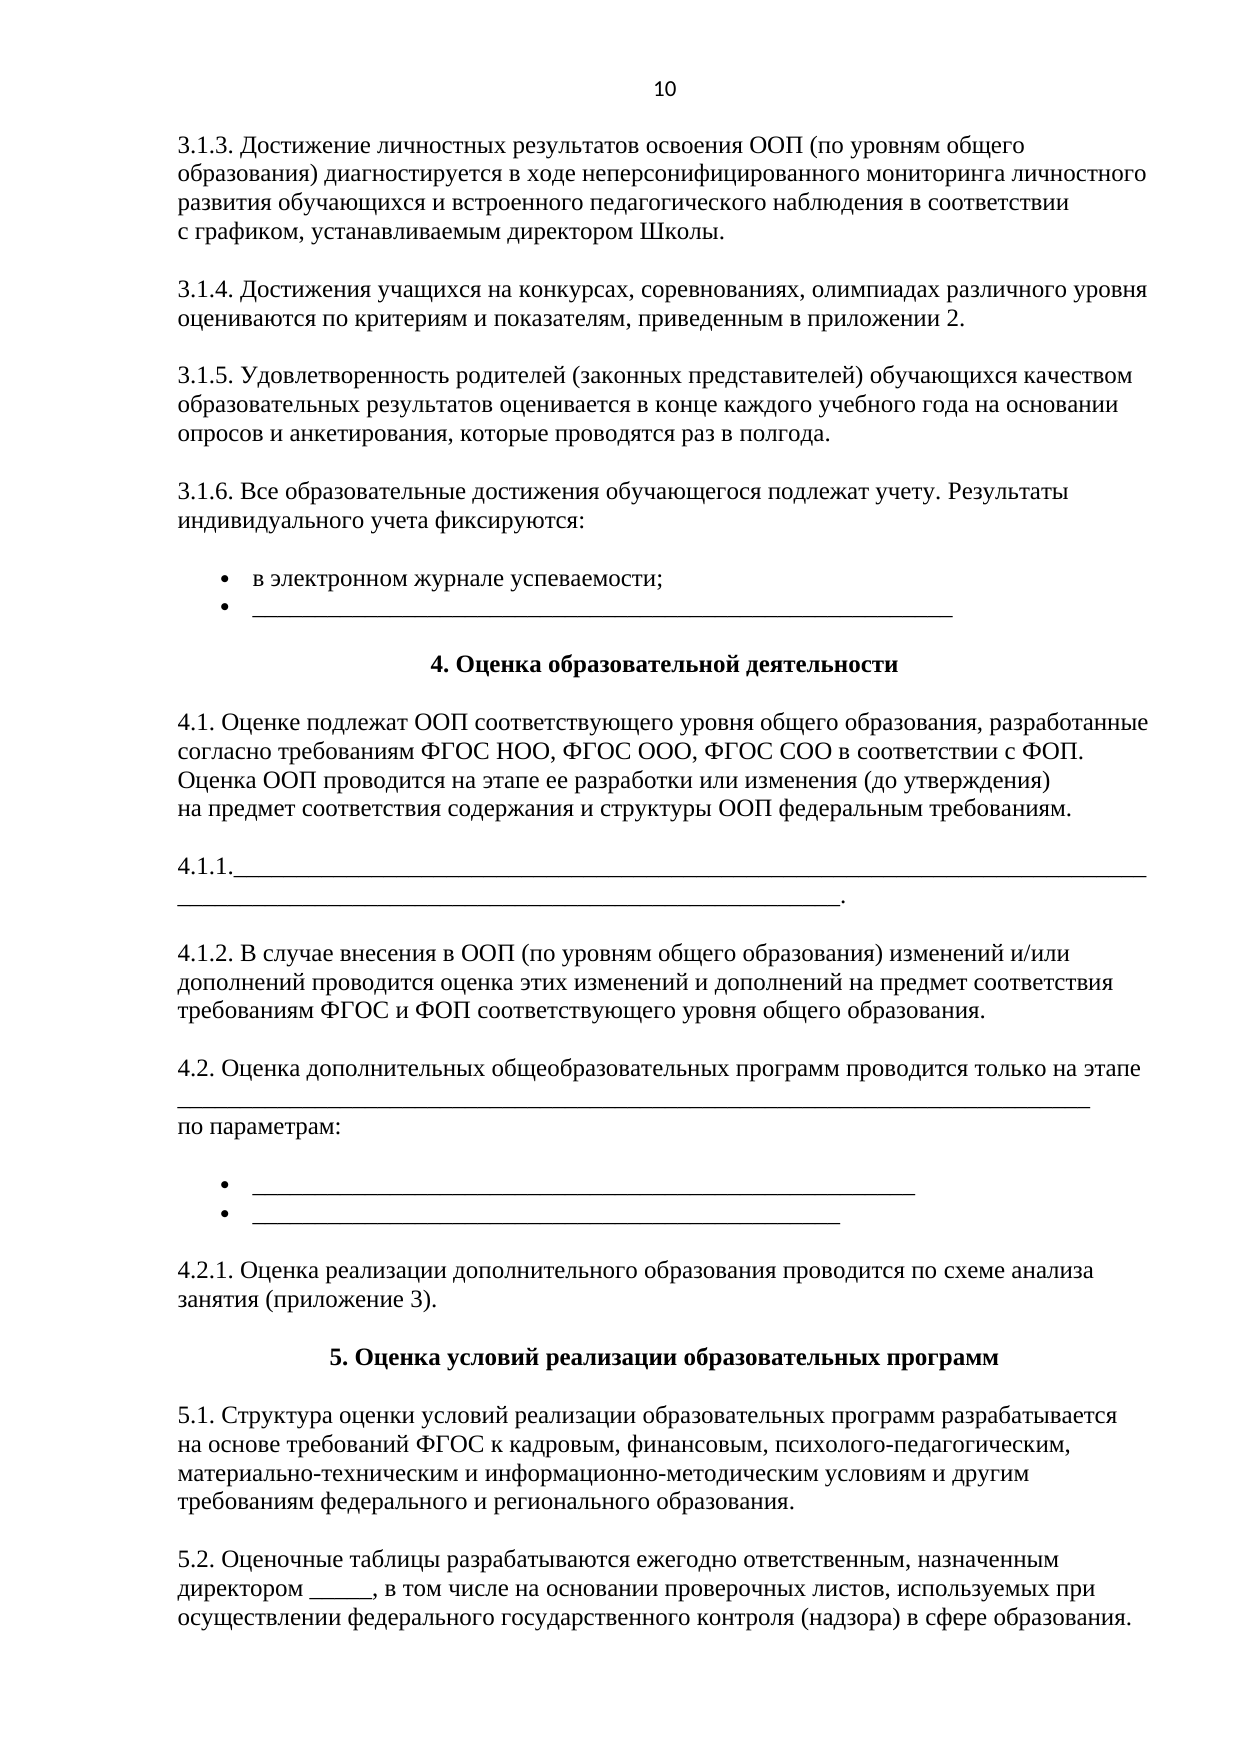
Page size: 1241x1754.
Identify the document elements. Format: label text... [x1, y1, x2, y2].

list _____________________________________________________ [221, 1169, 1133, 1198]
text 4.2.1. Оценка реализации дополнительного образования проводится по схеме анализа занятия (приложение 3). [177, 1256, 1152, 1313]
text 5. Оценка условий реализации образовательных программ [177, 1342, 1152, 1371]
text 4.1.2. В случае внесения в ООП (по уровням общего образования) изменений и/или дополнений проводится оценка этих изменений и дополнений на предмет соответствия требованиям ФГОС и ФОП соответствующего уровня общего образования. [177, 938, 1152, 1024]
text 4.1. Оценке подлежат ООП соответствующего уровня общего образования, разработанные согласно требованиям ФГОС НОО, ФГОС ООО, ФГОС СОО в соответствии с ФОП. Оценка ООП проводится на этапе ее разработки или изменения (до утверждения) на предмет соответствия содержания и структуры ООП федеральным требованиям. [177, 707, 1152, 822]
text 3.1.3. Достижение личностных результатов освоения ООП (по уровням общего образования) диагностируется в ходе неперсонифицированного мониторинга личностного развития обучающихся и встроенного педагогического наблюдения в соответствии с графиком, устанавливаемым директором Школы. [177, 130, 1152, 245]
text 5.2. Оценочные таблицы разрабатываются ежегодно ответственным, назначенным директором _____, в том числе на основании проверочных листов, используемых при осуществлении федерального государственного контроля (надзора) в сфере образования. [177, 1544, 1152, 1631]
list в электронном журнале успеваемости; [221, 563, 1133, 591]
text 4.2. Оценка дополнительных общеобразовательных программ проводится только на этапе _________________________________________________________________________ по параметрам: [177, 1053, 1152, 1140]
text 4.1.1.______________________________________________________________________________________________________________________________. [177, 851, 1152, 909]
list _______________________________________________ [221, 1198, 1133, 1226]
text 3.1.5. Удовлетворенность родителей (законных представителей) обучающихся качеством образовательных результатов оценивается в конце каждого учебного года на основании опросов и анкетирования, которые проводятся раз в полгода. [177, 361, 1152, 447]
text 5.1. Структура оценки условий реализации образовательных программ разрабатывается на основе требований ФГОС к кадровым, финансовым, психолого-педагогическим, материально-техническим и информационно-методическим условиям и другим требованиям федерального и регионального образования. [177, 1400, 1152, 1515]
text 3.1.6. Все образовательные достижения обучающегося подлежат учету. Результаты индивидуального учета фиксируются: [177, 476, 1152, 533]
list ________________________________________________________ [221, 591, 1133, 620]
text 4. Оценка образовательной деятельности [177, 649, 1152, 678]
text 3.1.4. Достижения учащихся на конкурсах, соревнованиях, олимпиадах различного уровня оцениваются по критериям и показателям, приведенным в приложении 2. [177, 274, 1152, 331]
